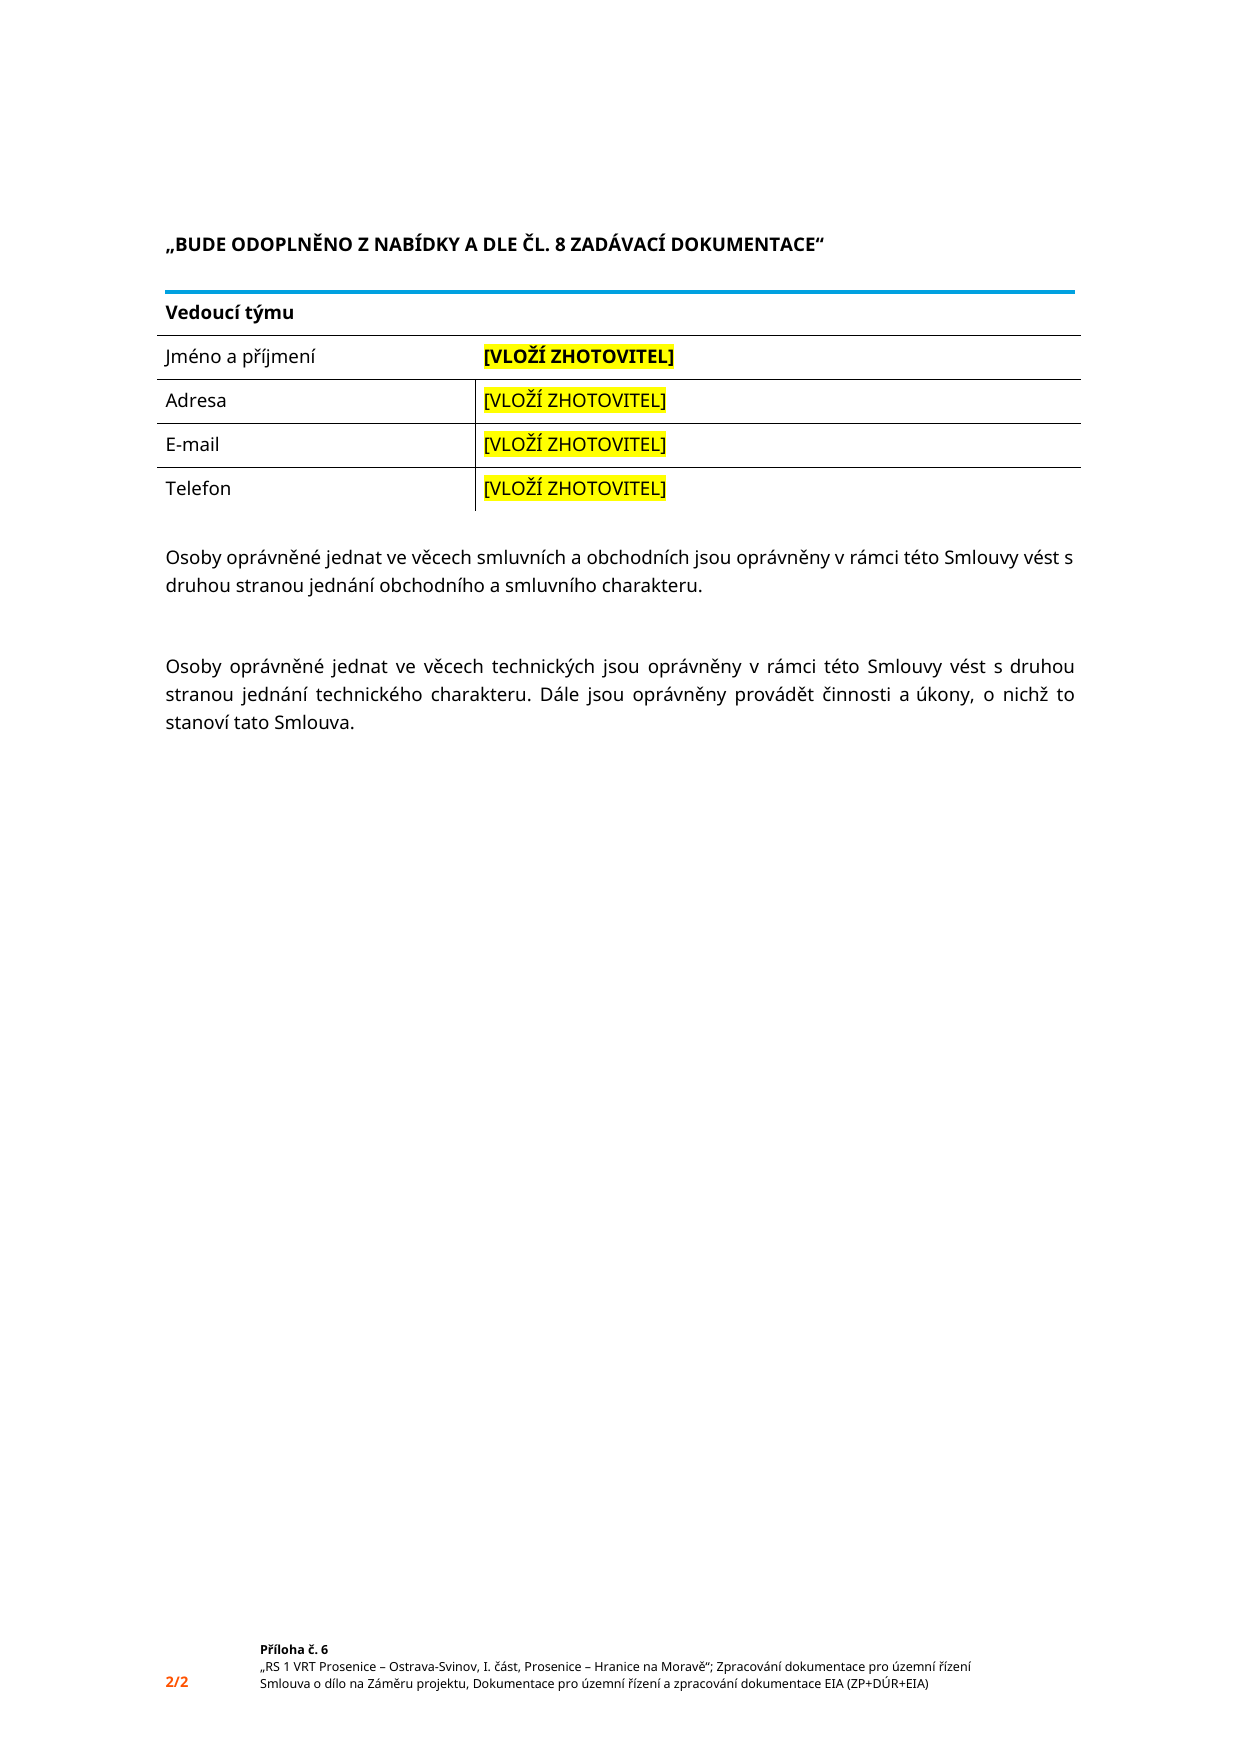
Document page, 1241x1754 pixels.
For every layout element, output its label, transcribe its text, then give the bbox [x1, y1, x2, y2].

table_cell E-mail [157, 424, 475, 467]
table_header [VLOŽÍ ZHOTOVITEL] [475, 336, 1081, 379]
text Osoby oprávněné jednat ve věcech technických jsou oprávněny v rámci této Smlouvy vést s druhou stranou jednání technického charakteru. Dále jsou oprávněny provádět činnosti a úkony, o nichž to stanoví tato Smlouva. [165, 653, 1075, 735]
table_cell Telefon [157, 468, 475, 511]
table_cell Adresa [157, 380, 475, 423]
table_cell [VLOŽÍ ZHOTOVITEL] [476, 380, 1081, 423]
text Osoby oprávněné jednat ve věcech smluvních a obchodních jsou oprávněny v rámci této Smlouvy vést s druhou stranou jednání obchodního a smluvního charakteru. [165, 544, 1075, 598]
table_header Jméno a příjmení [157, 336, 475, 379]
table_cell [VLOŽÍ ZHOTOVITEL] [476, 424, 1081, 467]
table_cell [VLOŽÍ ZHOTOVITEL] [476, 468, 1081, 511]
text Vedoucí týmu [165, 294, 1075, 325]
text „BUDE ODOPLNĚNO Z NABÍDKY A DLE ČL. 8 ZADÁVACÍ DOKUMENTACE“ [165, 231, 1075, 256]
